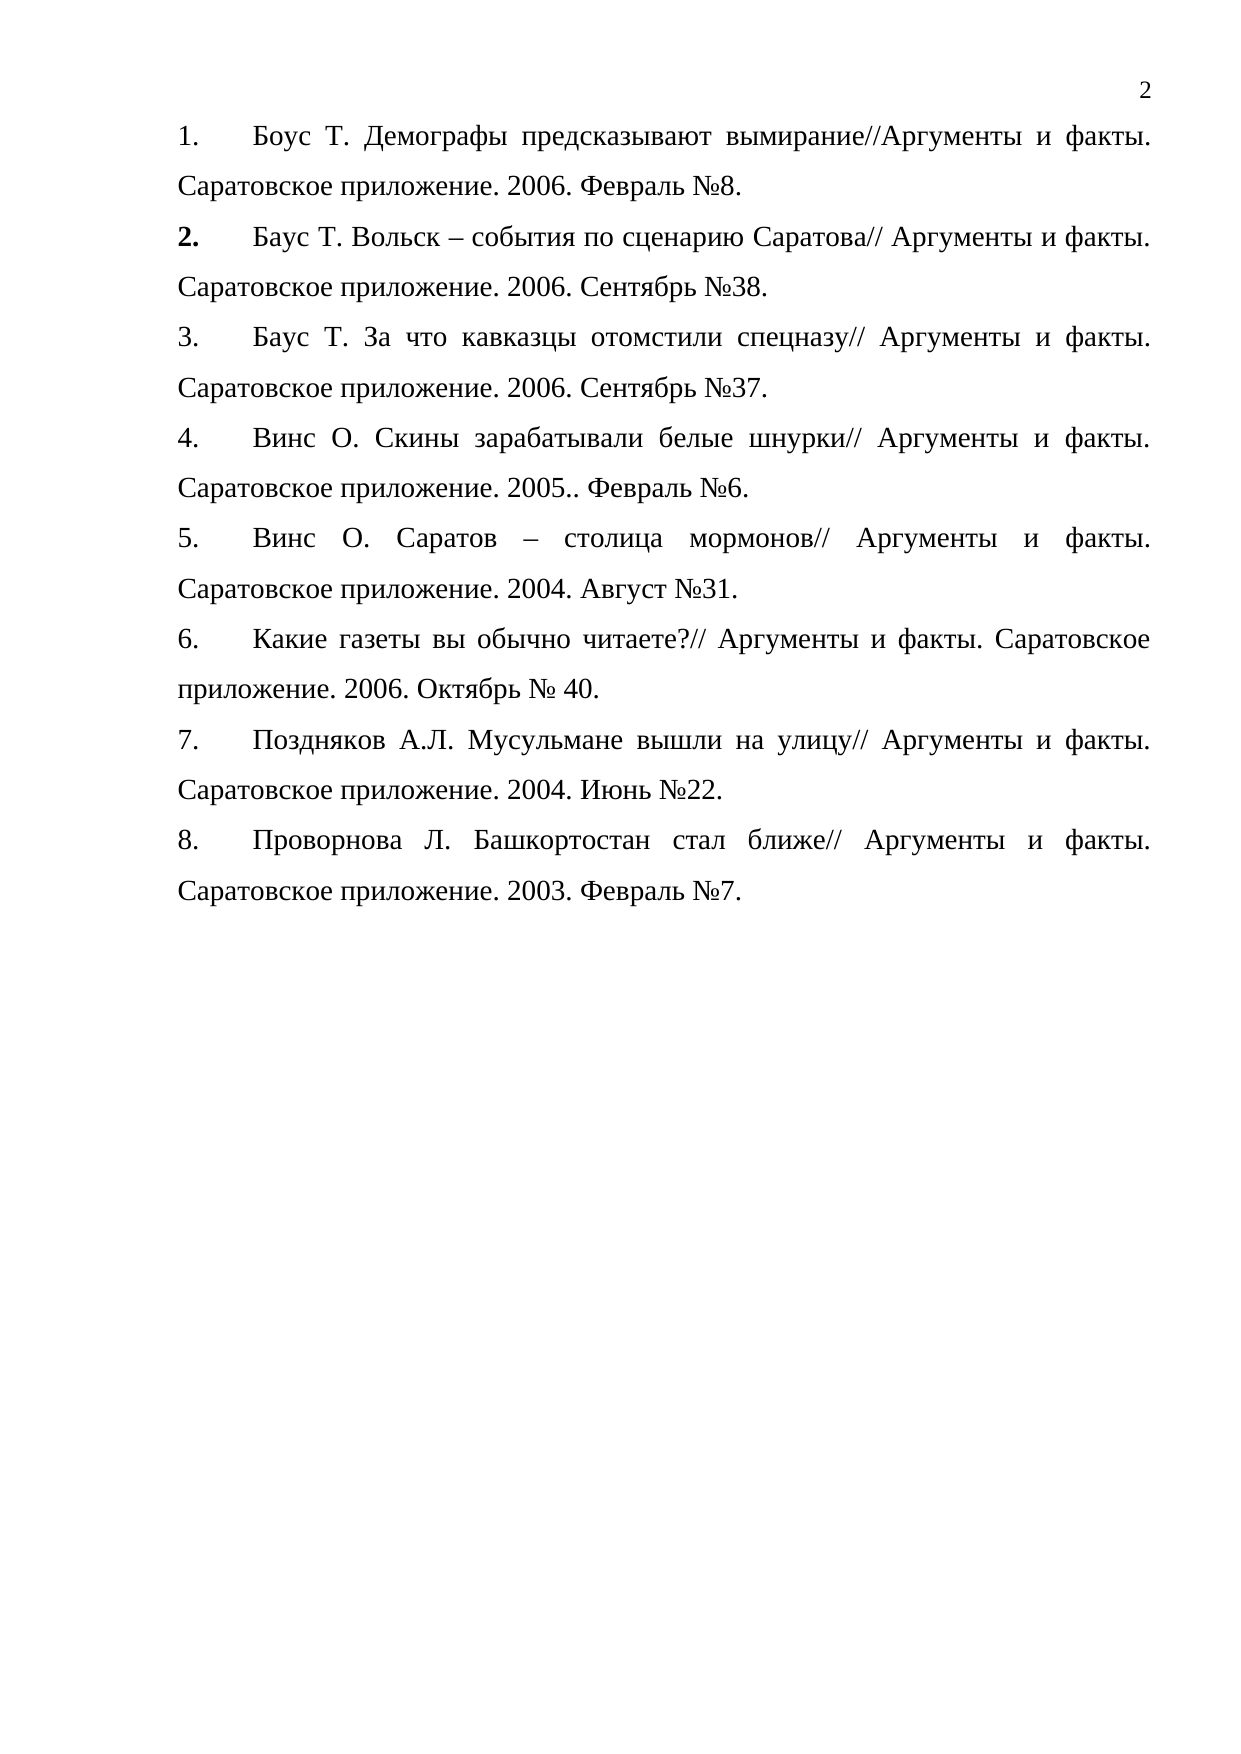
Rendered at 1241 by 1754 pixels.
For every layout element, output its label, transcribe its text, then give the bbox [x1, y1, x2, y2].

list Какие газеты вы обычно читаете?// Аргументы и факты. Саратовское приложение. 2006. Октябрь № 40. [177, 621, 1152, 705]
list Поздняков А.Л. Мусульмане вышли на улицу// Аргументы и факты. Саратовское приложение. 2004. Июнь №22. [177, 722, 1152, 806]
list Винс О. Скины зарабатывали белые шнурки// Аргументы и факты. Саратовское приложение. 2005.. Февраль №6. [177, 420, 1152, 504]
list Баус Т. Вольск – события по сценарию Саратова// Аргументы и факты. Саратовское приложение. 2006. Сентябрь №38. [177, 219, 1152, 303]
list Винс О. Саратов – столица мормонов// Аргументы и факты. Саратовское приложение. 2004. Август №31. [177, 521, 1152, 604]
list Боус Т. Демографы предсказывают вымирание//Аргументы и факты. Саратовское приложение. 2006. Февраль №8. [177, 118, 1152, 202]
list Баус Т. За что кавказцы отомстили спецназу// Аргументы и факты. Саратовское приложение. 2006. Сентябрь №37. [177, 319, 1152, 403]
list Проворнова Л. Башкортостан стал ближе// Аргументы и факты. Саратовское приложение. 2003. Февраль №7. [177, 822, 1152, 906]
